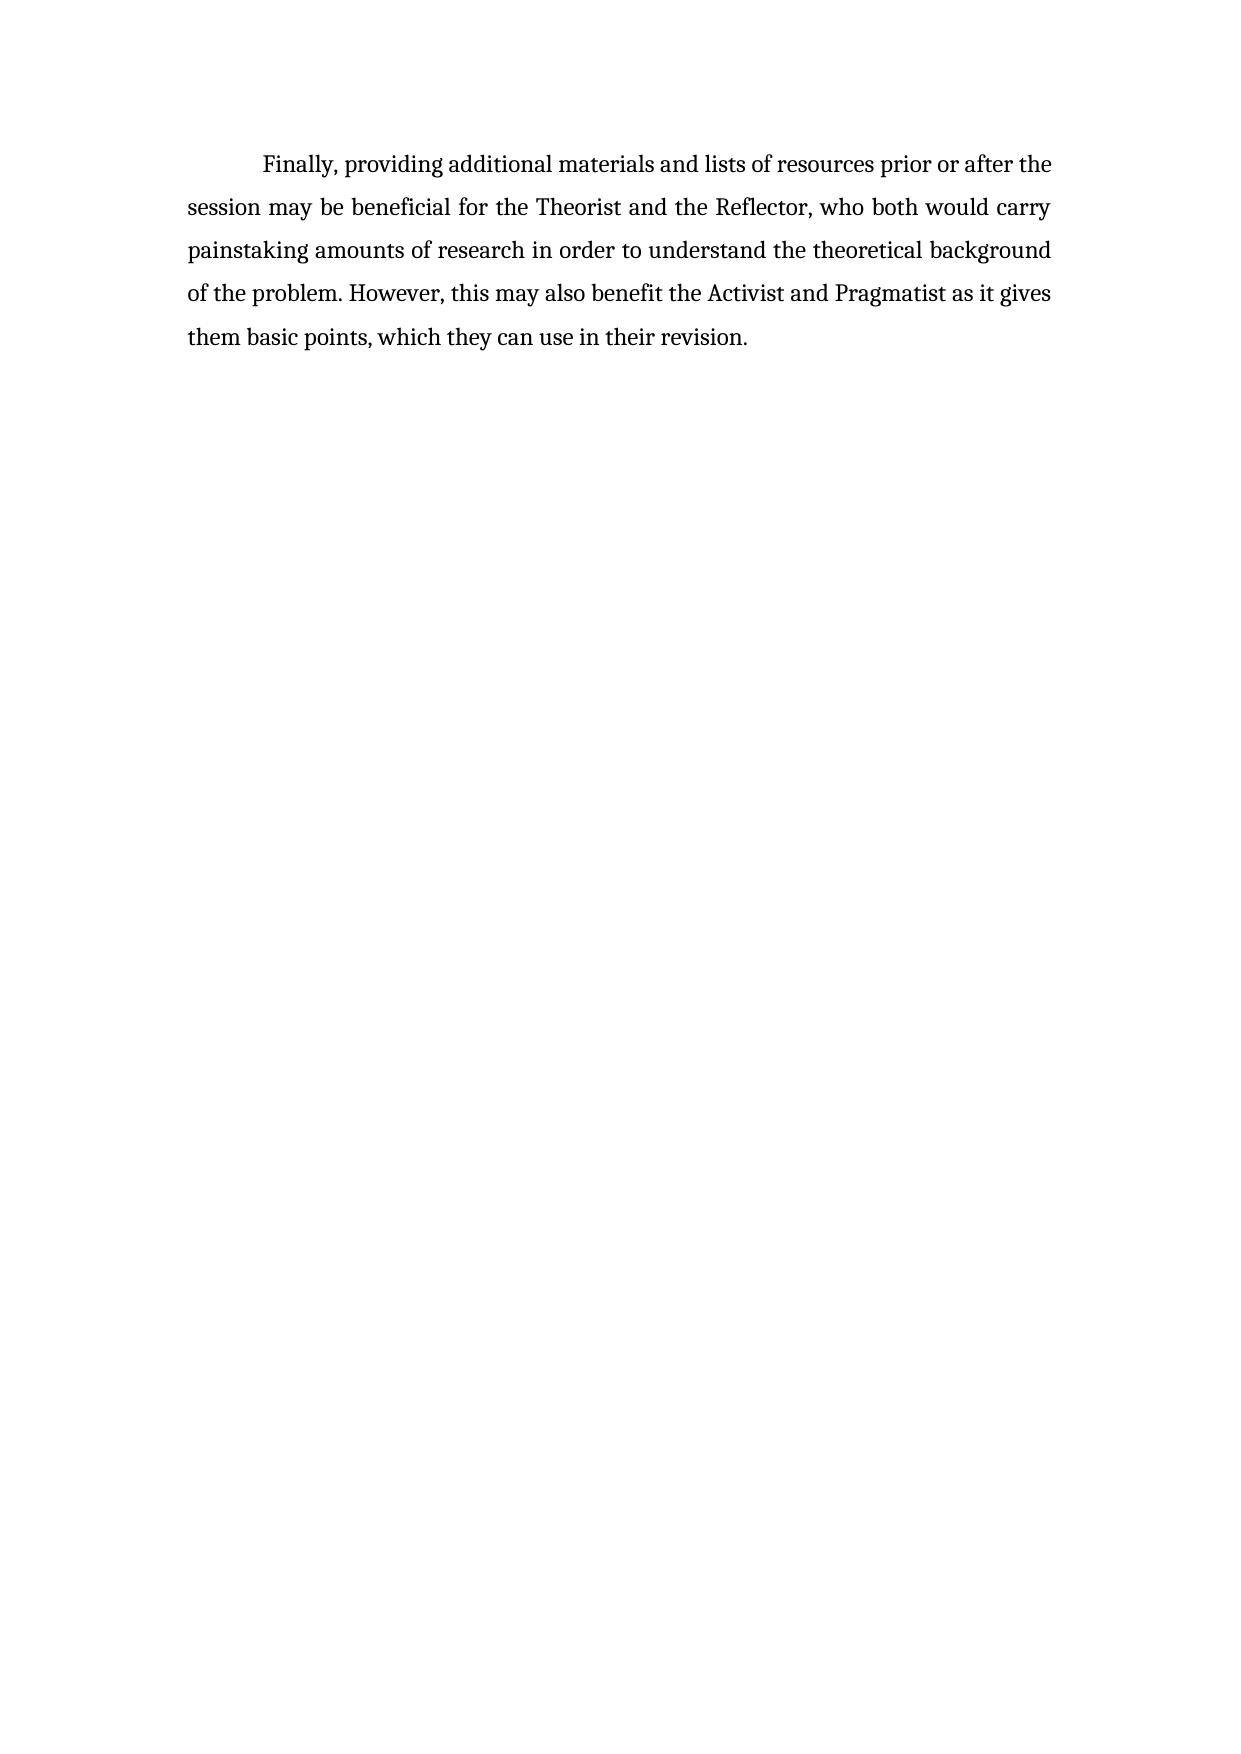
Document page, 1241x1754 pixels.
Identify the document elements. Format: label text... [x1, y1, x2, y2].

text Finally, providing additional materials and lists of resources prior or after the session may be beneficial for the Theorist and the Reflector, who both would carry painstaking amounts of research in order to understand the theoretical background of the problem. However, this may also benefit the Activist and Pragmatist as it gives them basic points, which they can use in their revision. [187, 150, 1053, 351]
